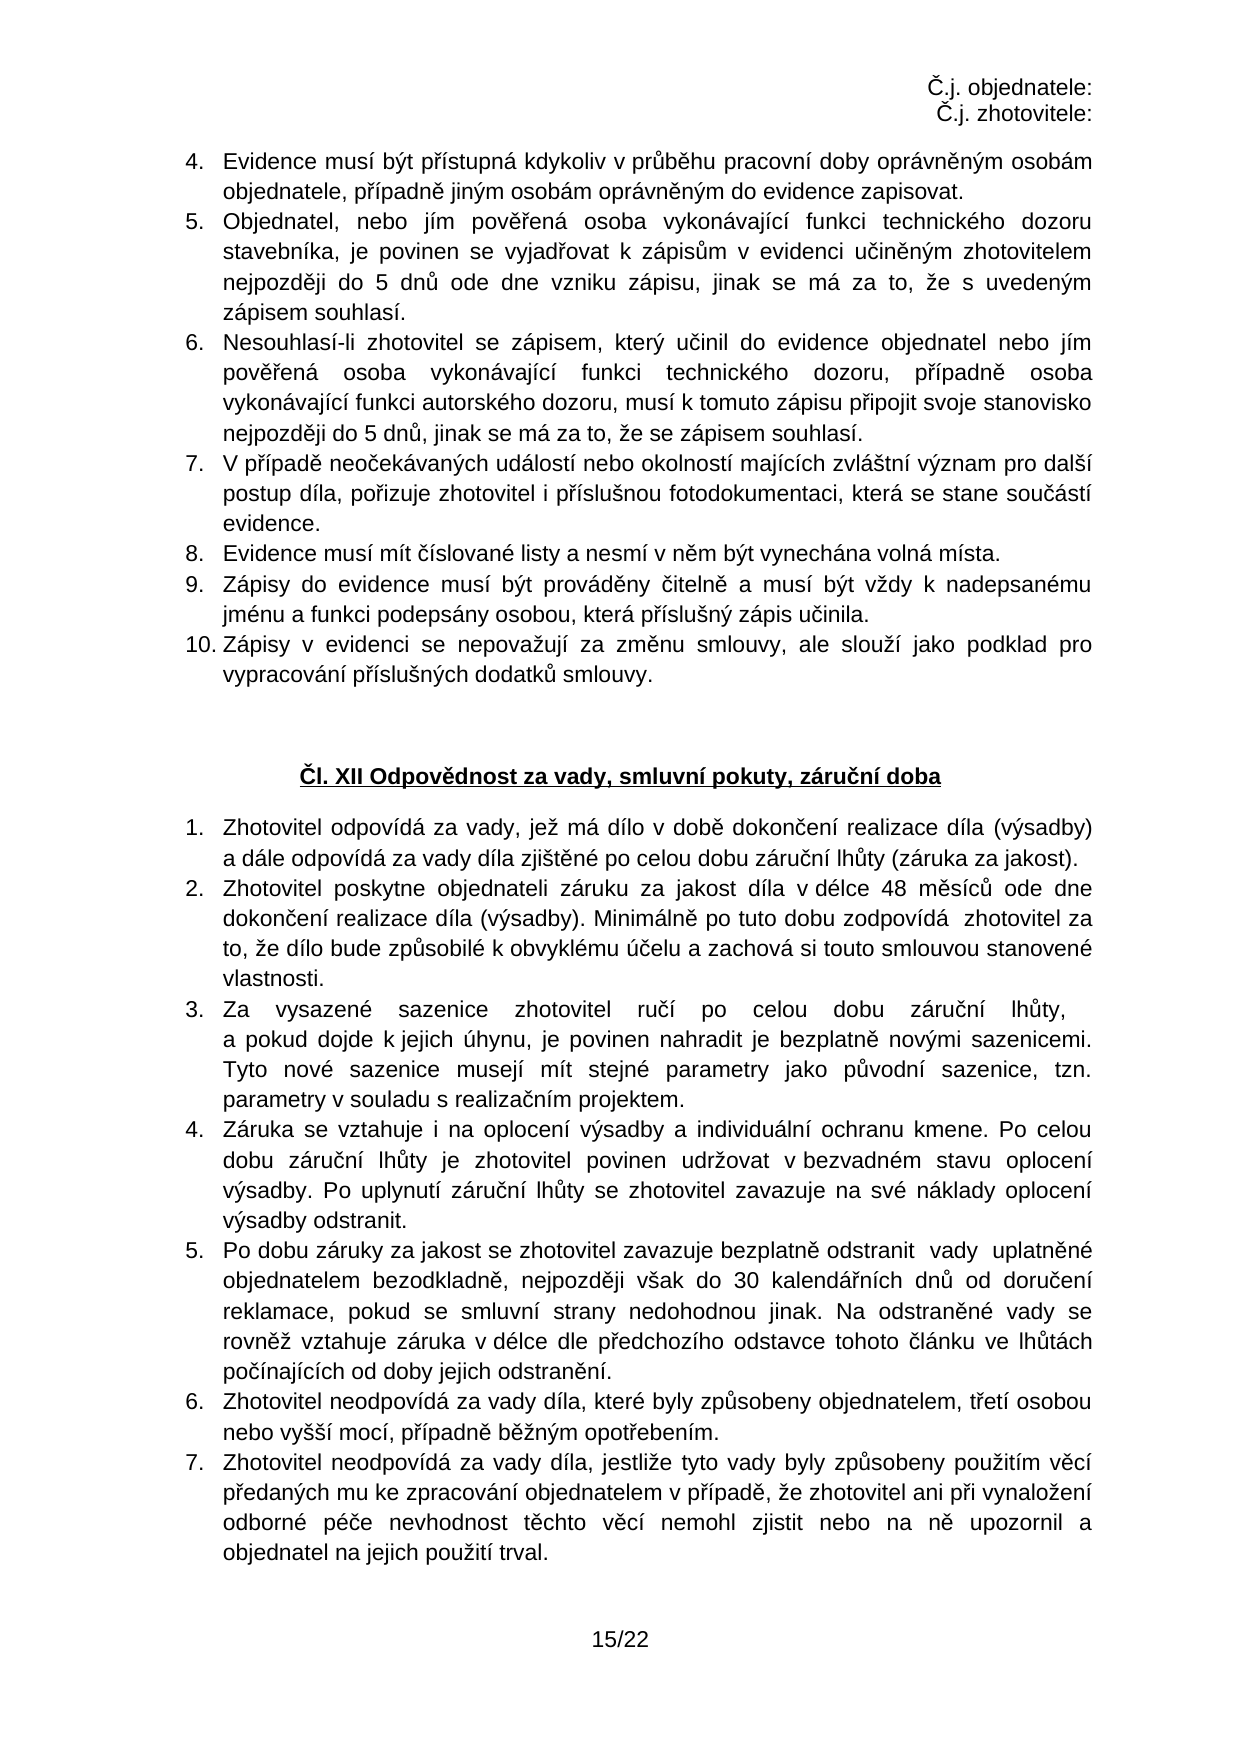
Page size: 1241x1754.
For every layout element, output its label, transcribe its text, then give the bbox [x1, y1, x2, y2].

list Nesouhlasí-li zhotovitel se zápisem, který učinil do evidence objednatel nebo jím pověřená osoba vykonávající funkci technického dozoru, případně osoba vykonávající funkci autorského dozoru, musí k tomuto zápisu připojit svoje stanovisko nejpozději do 5 dnů, jinak se má za to, že se zápisem souhlasí. [185, 329, 1093, 446]
list Evidence musí být přístupná kdykoliv v průběhu pracovní doby oprávněným osobám objednatele, případně jiným osobám oprávněným do evidence zapisovat. [185, 148, 1093, 204]
list Zápisy do evidence musí být prováděny čitelně a musí být vždy k nadepsanému jménu a funkci podepsány osobou, která příslušný zápis učinila. [185, 571, 1093, 627]
list Zhotovitel neodpovídá za vady díla, jestliže tyto vady byly způsobeny použitím věcí předaných mu ke zpracování objednatelem v případě, že zhotovitel ani při vynaložení odborné péče nevhodnost těchto věcí nemohl zjistit nebo na ně upozornil a objednatel na jejich použití trval. [185, 1449, 1093, 1566]
list V případě neočekávaných událostí nebo okolností majících zvláštní význam pro další postup díla, pořizuje zhotovitel i příslušnou fotodokumentaci, která se stane součástí evidence. [185, 450, 1093, 536]
list Zhotovitel poskytne objednateli záruku za jakost díla v délce 48 měsíců ode dne dokončení realizace díla (výsadby). Minimálně po tuto dobu zodpovídá zhotovitel za to, že dílo bude způsobilé k obvyklému účelu a zachová si touto smlouvou stanovené vlastnosti. [185, 875, 1093, 992]
list Záruka se vztahuje i na oplocení výsadby a individuální ochranu kmene. Po celou dobu záruční lhůty je zhotovitel povinen udržovat v bezvadném stavu oplocení výsadby. Po uplynutí záruční lhůty se zhotovitel zavazuje na své náklady oplocení výsadby odstranit. [185, 1116, 1093, 1233]
list Evidence musí mít číslované listy a nesmí v něm být vynechána volná místa. [185, 540, 1093, 567]
list Po dobu záruky za jakost se zhotovitel zavazuje bezplatně odstranit vady uplatněné objednatelem bezodkladně, nejpozději však do 30 kalendářních dnů od doručení reklamace, pokud se smluvní strany nedohodnou jinak. Na odstraněné vady se rovněž vztahuje záruka v délce dle předchozího odstavce tohoto článku ve lhůtách počínajících od doby jejich odstranění. [185, 1237, 1093, 1384]
text Čl. XII Odpovědnost za vady, smluvní pokuty, záruční doba [148, 763, 1093, 789]
list Zápisy v evidenci se nepovažují za změnu smlouvy, ale slouží jako podklad pro vypracování příslušných dodatků smlouvy. [185, 631, 1093, 687]
list Za vysazené sazenice zhotovitel ručí po celou dobu záruční lhůty, a pokud dojde k jejich úhynu, je povinen nahradit je bezplatně novými sazenicemi. Tyto nové sazenice musejí mít stejné parametry jako původní sazenice, tzn. parametry v souladu s realizačním projektem. [185, 996, 1093, 1112]
list Zhotovitel neodpovídá za vady díla, které byly způsobeny objednatelem, třetí osobou nebo vyšší mocí, případně běžným opotřebením. [185, 1388, 1093, 1445]
list Objednatel, nebo jím pověřená osoba vykonávající funkci technického dozoru stavebníka, je povinen se vyjadřovat k zápisům v evidenci učiněným zhotovitelem nejpozději do 5 dnů ode dne vzniku zápisu, jinak se má za to, že s uvedeným zápisem souhlasí. [185, 208, 1093, 325]
list Zhotovitel odpovídá za vady, jež má dílo v době dokončení realizace díla (výsadby) a dále odpovídá za vady díla zjištěné po celou dobu záruční lhůty (záruka za jakost). [185, 814, 1093, 871]
